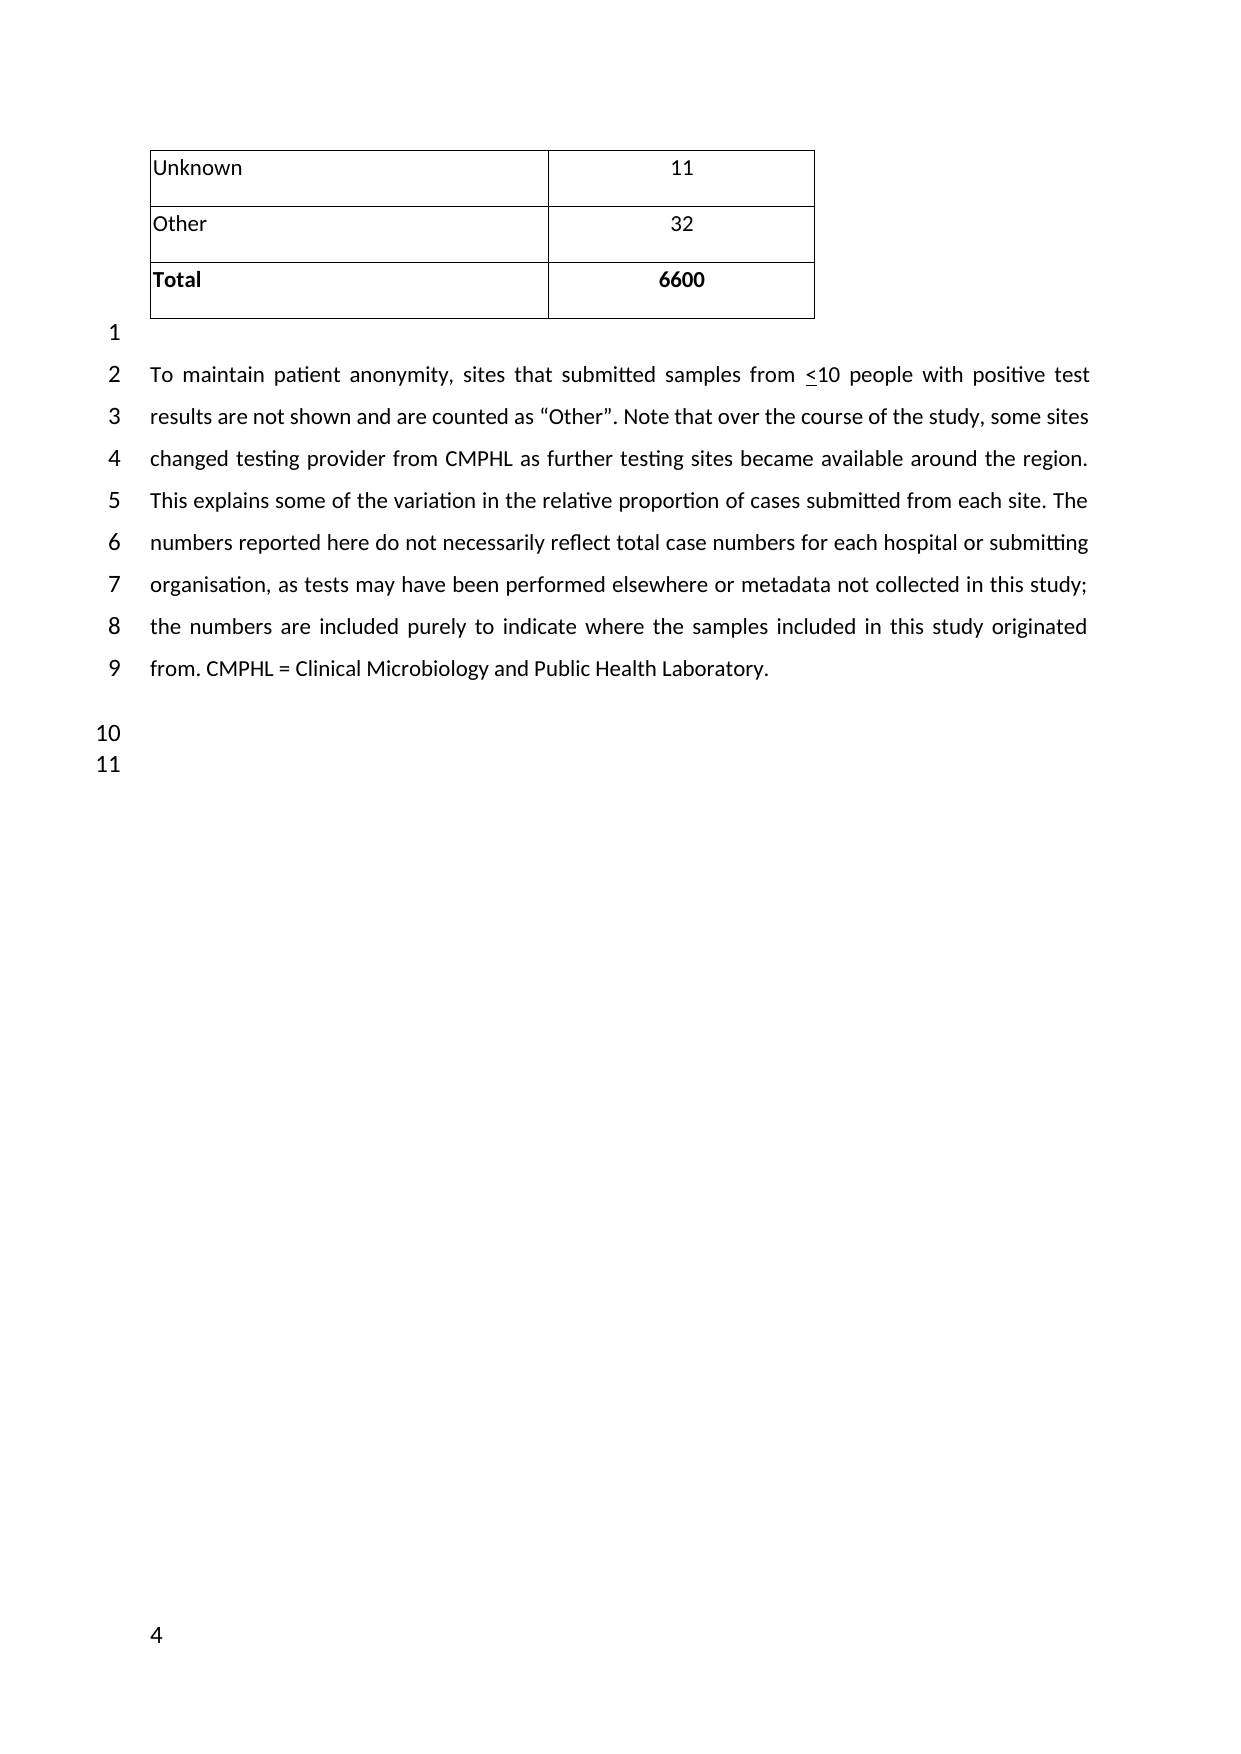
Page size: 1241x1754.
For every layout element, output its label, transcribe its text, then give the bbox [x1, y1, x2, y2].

table_cell 11 [549, 151, 814, 206]
table_cell Total [151, 263, 548, 317]
table_cell Other [151, 207, 548, 262]
table_cell 6600 [549, 263, 814, 317]
text To maintain patient anonymity, sites that submitted samples from <10 people with positive test results are not shown and are counted as “Other”. Note that over the course of the study, some sites changed testing provider from CMPHL as further testing sites became available around the region. This explains some of the variation in the relative proportion of cases submitted from each site. The numbers reported here do not necessarily reflect total case numbers for each hospital or submitting organisation, as tests may have been performed elsewhere or metadata not collected in this study; the numbers are included purely to indicate where the samples included in this study originated from. CMPHL = Clinical Microbiology and Public Health Laboratory. [150, 361, 1090, 682]
table_cell Unknown [151, 151, 548, 206]
table_cell 32 [549, 207, 814, 262]
